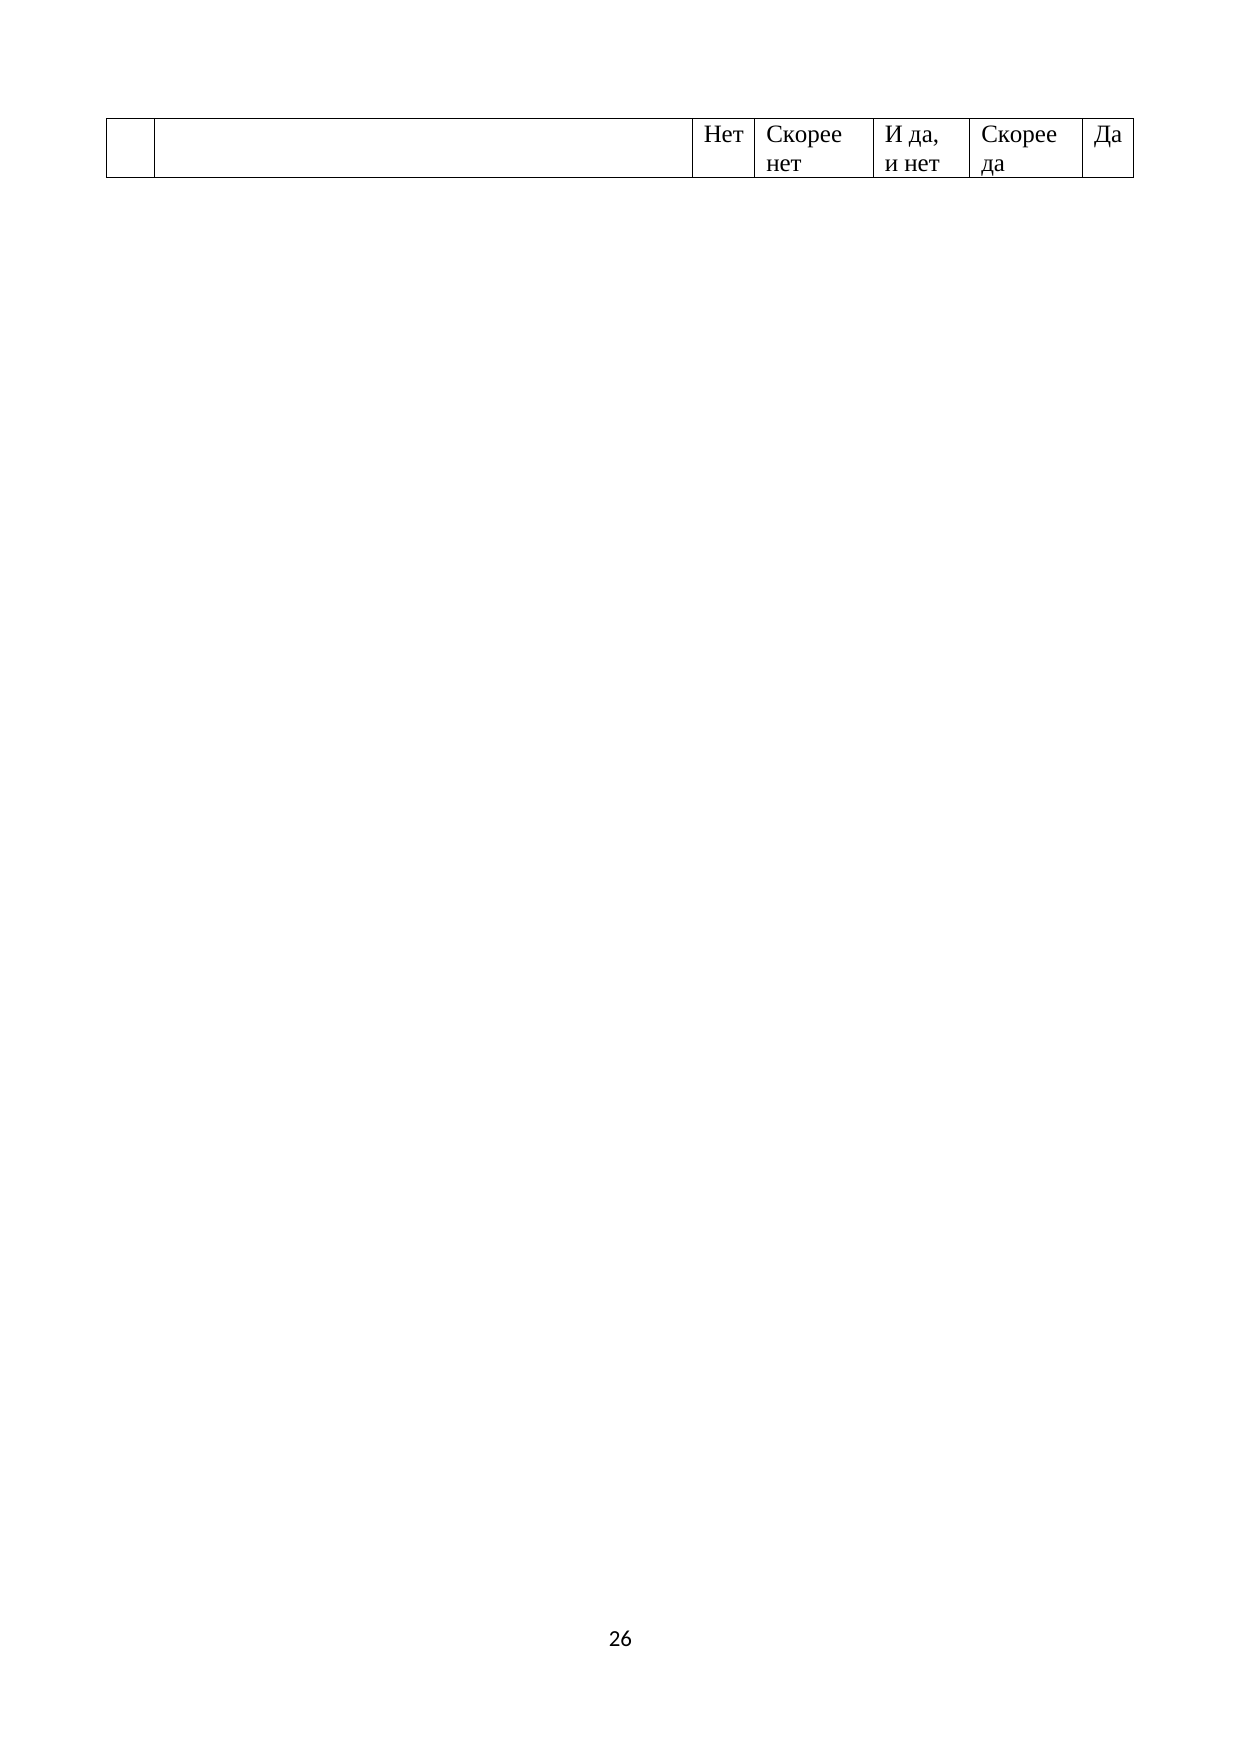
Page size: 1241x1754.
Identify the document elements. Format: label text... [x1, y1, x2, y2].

table_header Скорее да [970, 119, 1082, 177]
table_header Да [1083, 119, 1133, 177]
table_header И да, и нет [874, 119, 969, 177]
table_header [155, 119, 692, 177]
table_header [107, 119, 154, 177]
table_header Скорее нет [755, 119, 873, 177]
table_header Нет [693, 119, 754, 177]
